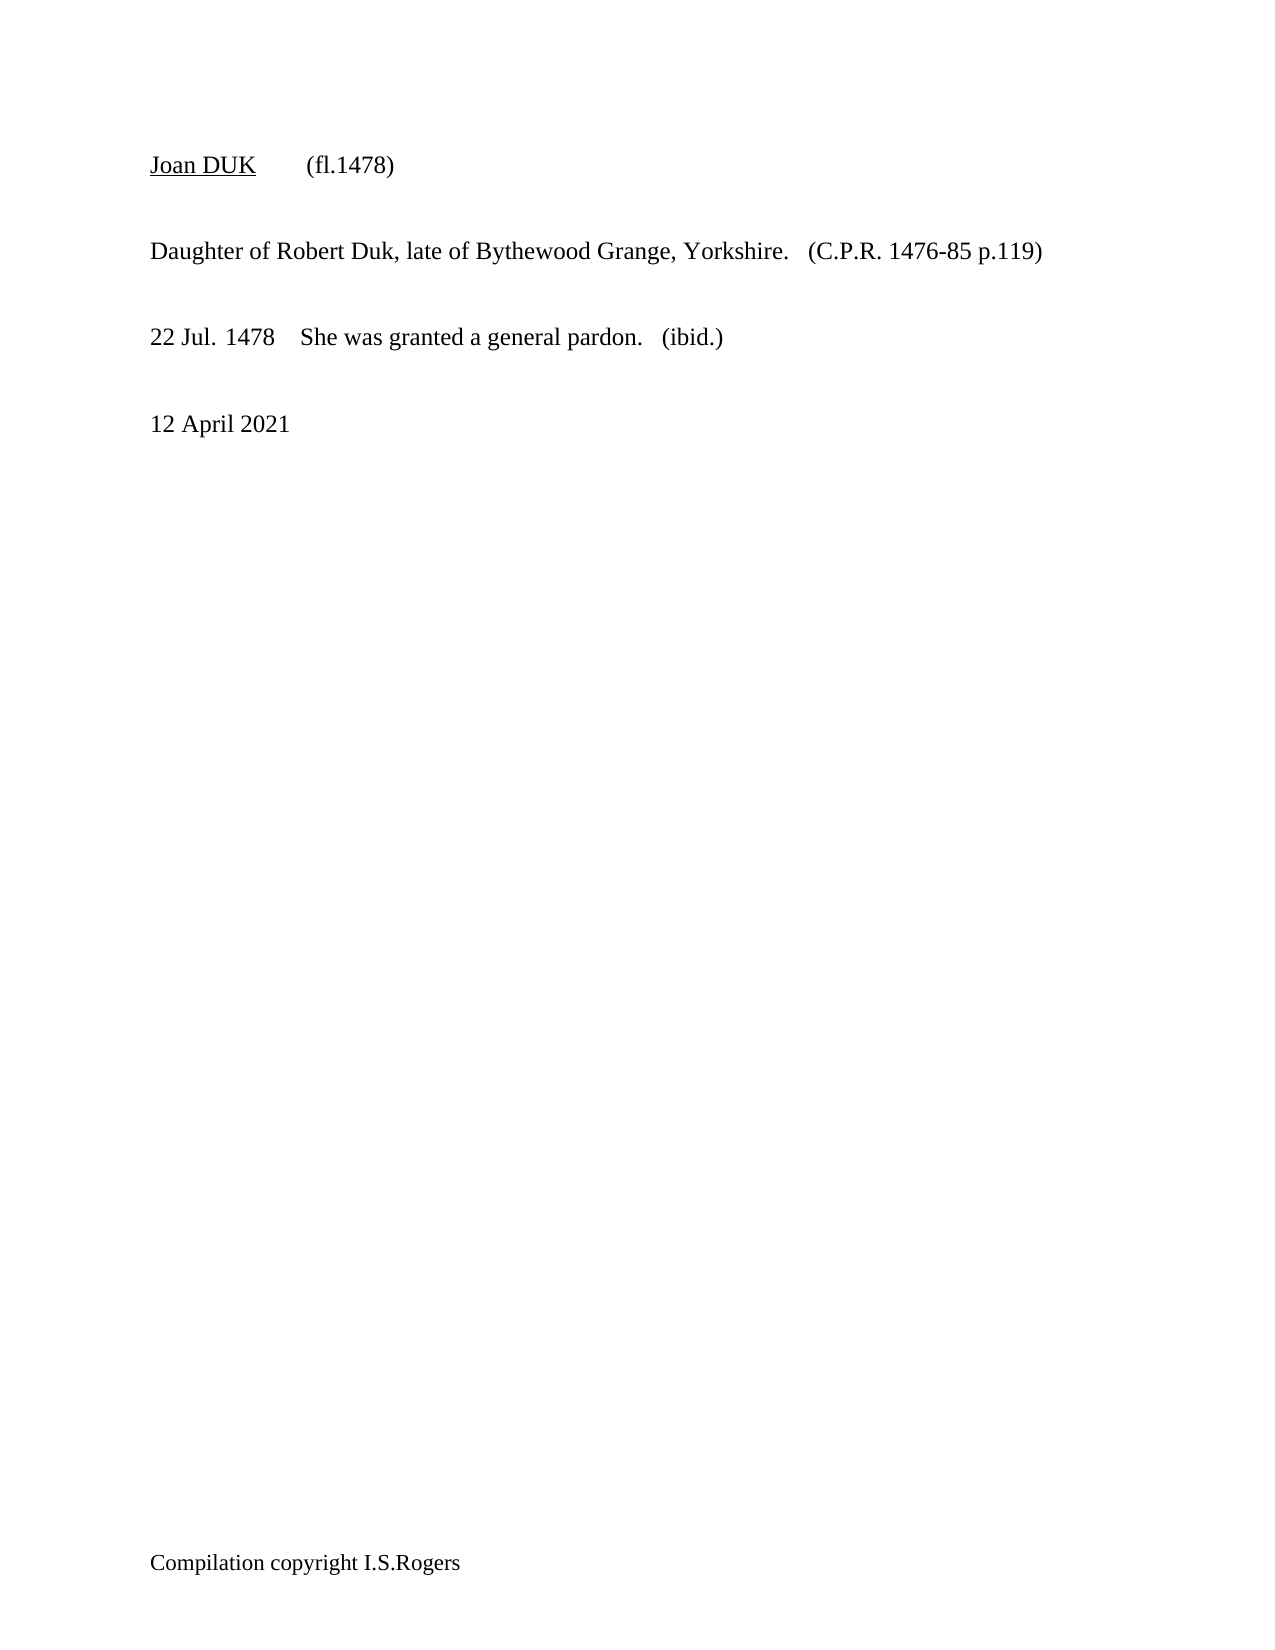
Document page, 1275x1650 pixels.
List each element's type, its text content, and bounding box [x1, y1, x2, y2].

text 12 April 2021 [150, 409, 1125, 437]
text Daughter of Robert Duk, late of Bythewood Grange, Yorkshire. (C.P.R. 1476-85 p.119) [150, 236, 1125, 265]
text 22 Jul. 1478 She was granted a general pardon. (ibid.) [150, 322, 1125, 351]
text Joan DUK (fl.1478) [150, 150, 1125, 179]
